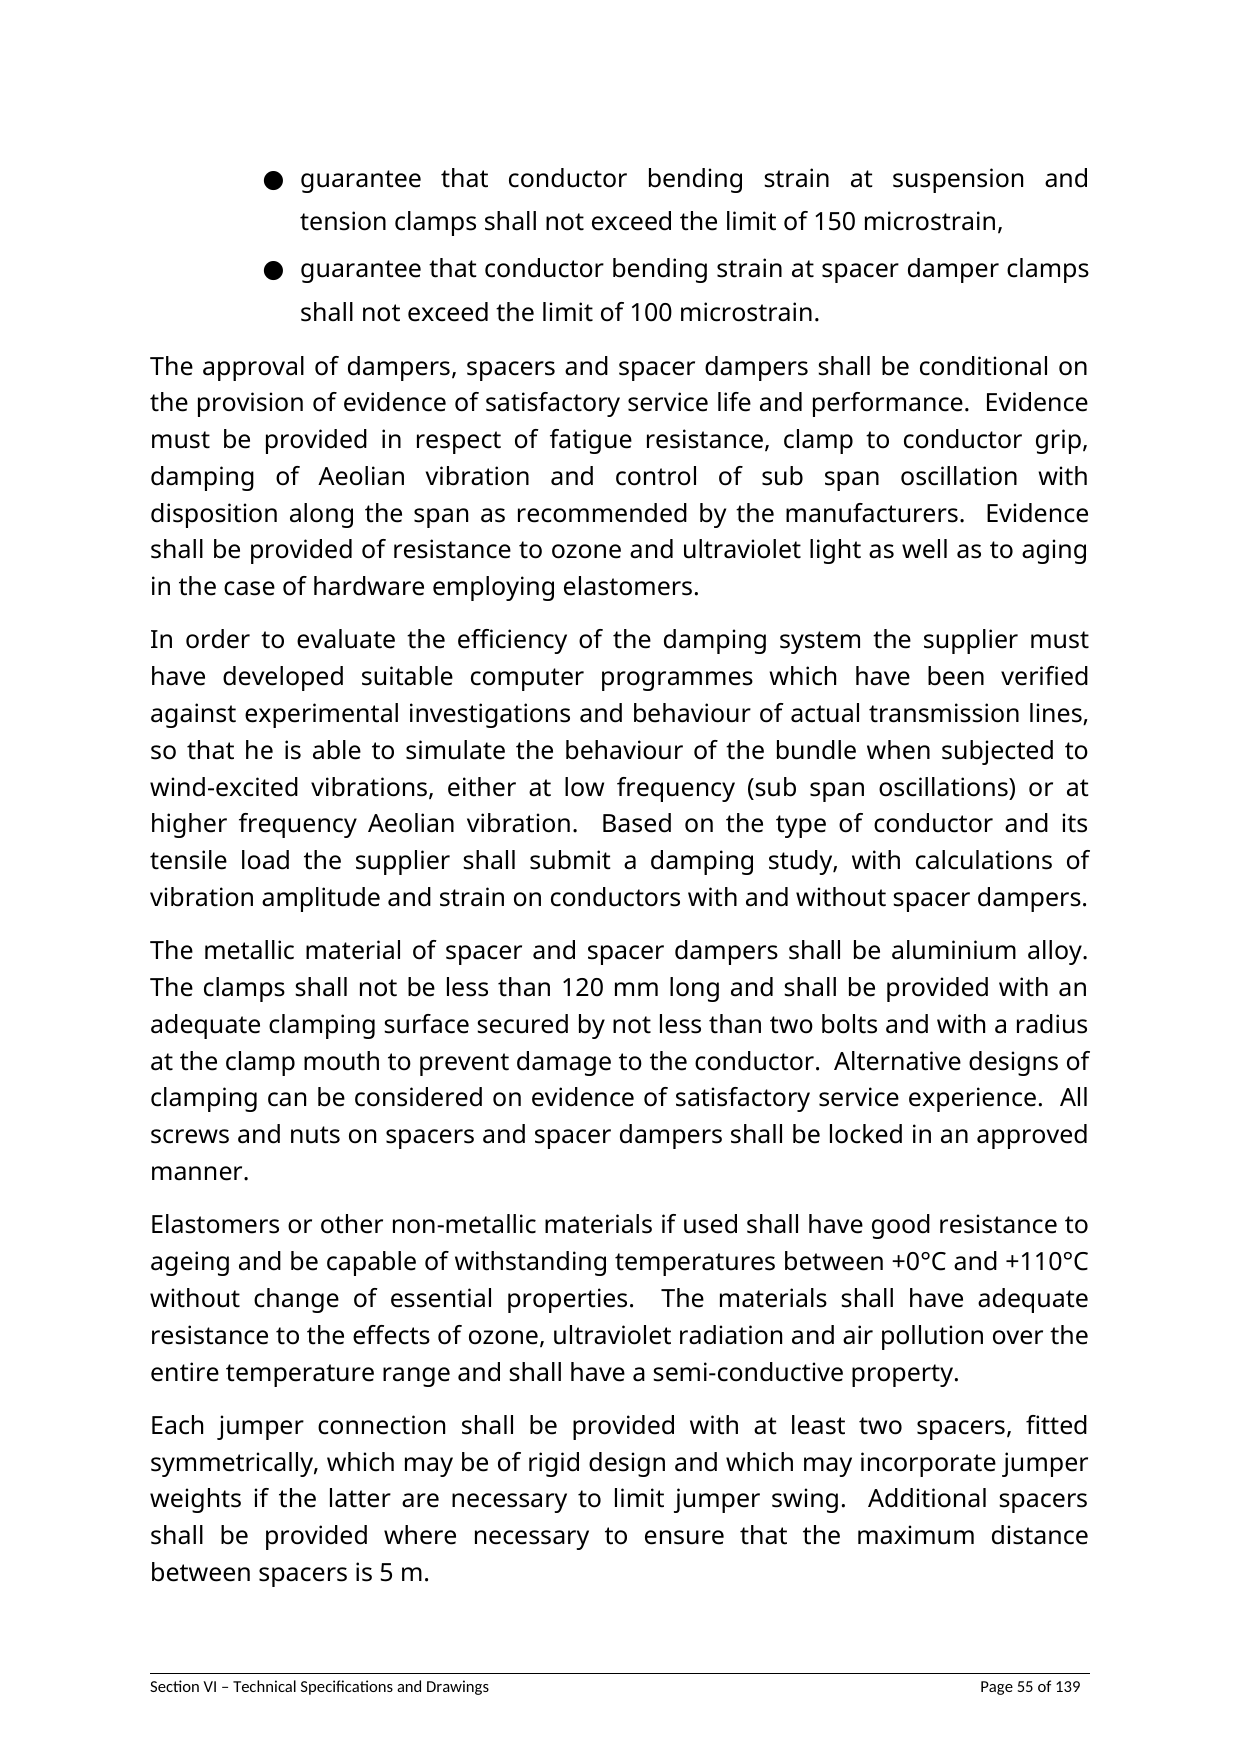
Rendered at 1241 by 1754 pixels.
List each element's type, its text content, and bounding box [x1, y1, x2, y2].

list guarantee that conductor bending strain at spacer damper clamps shall not exceed the limit of 100 microstrain. [262, 241, 1090, 329]
text Each jumper connection shall be provided with at least two spacers, fitted symmetrically, which may be of rigid design and which may incorporate jumper weights if the latter are necessary to limit jumper swing. Additional spacers shall be provided where necessary to ensure that the maximum distance between spacers is 5 m. [150, 1408, 1090, 1589]
text The approval of dampers, spacers and spacer dampers shall be conditional on the provision of evidence of satisfactory service life and performance. Evidence must be provided in respect of fatigue resistance, clamp to conductor grip, damping of Aeolian vibration and control of sub span oscillation with disposition along the span as recommended by the manufacturers. Evidence shall be provided of resistance to ozone and ultraviolet light as well as to aging in the case of hardware employing elastomers. [150, 348, 1090, 603]
text The metallic material of spacer and spacer dampers shall be aluminium alloy. The clamps shall not be less than 120 mm long and shall be provided with an adequate clamping surface secured by not less than two bolts and with a radius at the clamp mouth to prevent damage to the conductor. Alternative designs of clamping can be considered on evidence of satisfactory service experience. All screws and nuts on spacers and spacer dampers shall be locked in an approved manner. [150, 933, 1090, 1188]
text In order to evaluate the efficiency of the damping system the supplier must have developed suitable computer programmes which have been verified against experimental investigations and behaviour of actual transmission lines, so that he is able to simulate the behaviour of the bundle when subjected to wind-excited vibrations, either at low frequency (sub span oscillations) or at higher frequency Aeolian vibration. Based on the type of conductor and its tensile load the supplier shall submit a damping study, with calculations of vibration amplitude and strain on conductors with and without spacer dampers. [150, 622, 1090, 914]
text Elastomers or other non-metallic materials if used shall have good resistance to ageing and be capable of withstanding temperatures between +0°C and +110°C without change of essential properties. The materials shall have adequate resistance to the effects of ozone, ultraviolet radiation and air pollution over the entire temperature range and shall have a semi-conductive property. [150, 1207, 1090, 1388]
list guarantee that conductor bending strain at suspension and tension clamps shall not exceed the limit of 150 microstrain, [262, 150, 1090, 238]
